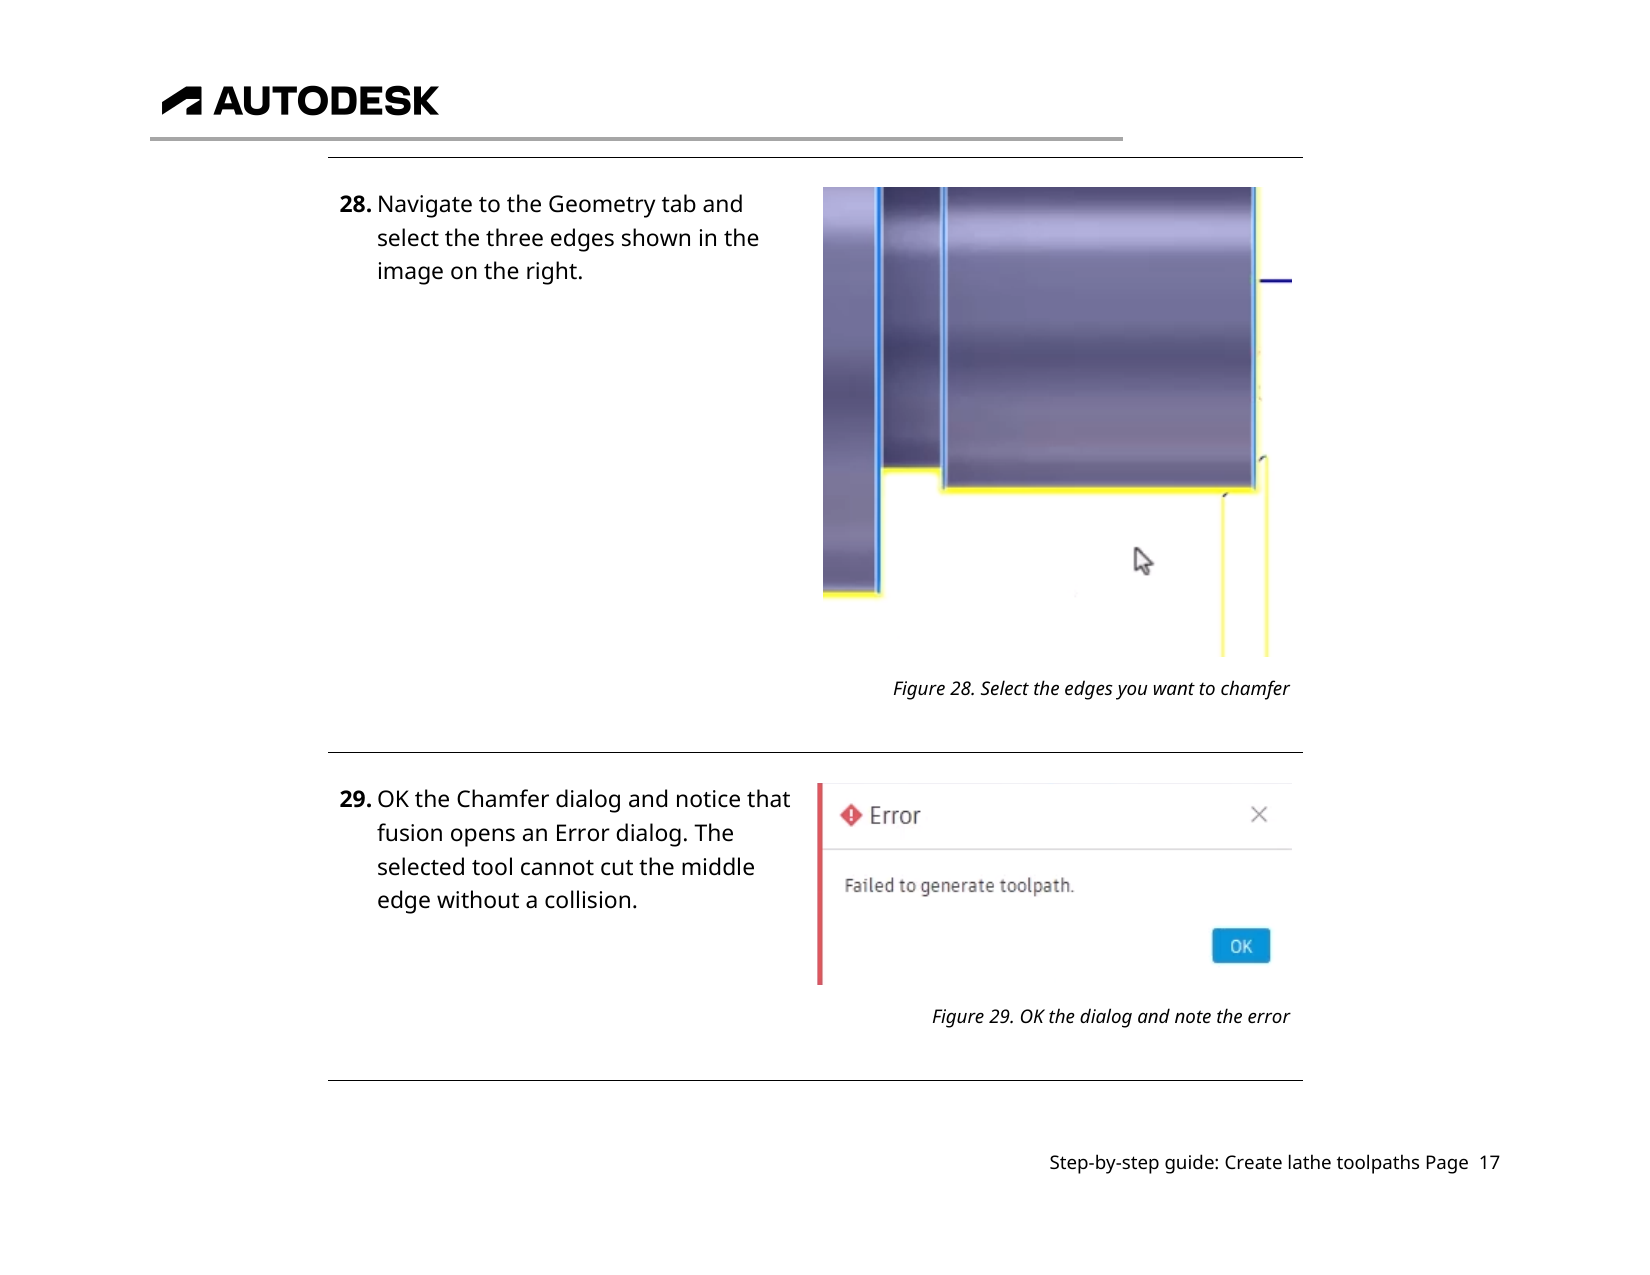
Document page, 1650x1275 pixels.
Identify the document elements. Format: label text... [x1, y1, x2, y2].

table_cell Navigate to the Geometry tab and select the three edges shown in the image on the right. [328, 158, 806, 752]
picture [817, 783, 1292, 985]
picture [150, 75, 451, 127]
table_cell Figure 28. Select the edges you want to chamfer [806, 158, 1303, 752]
picture [823, 187, 1292, 657]
table_cell OK the Chamfer dialog and notice that fusion opens an Error dialog. The selected tool cannot cut the middle edge without a collision. [328, 753, 806, 1080]
table_cell Figure 29. OK the dialog and note the error [806, 753, 1303, 1080]
